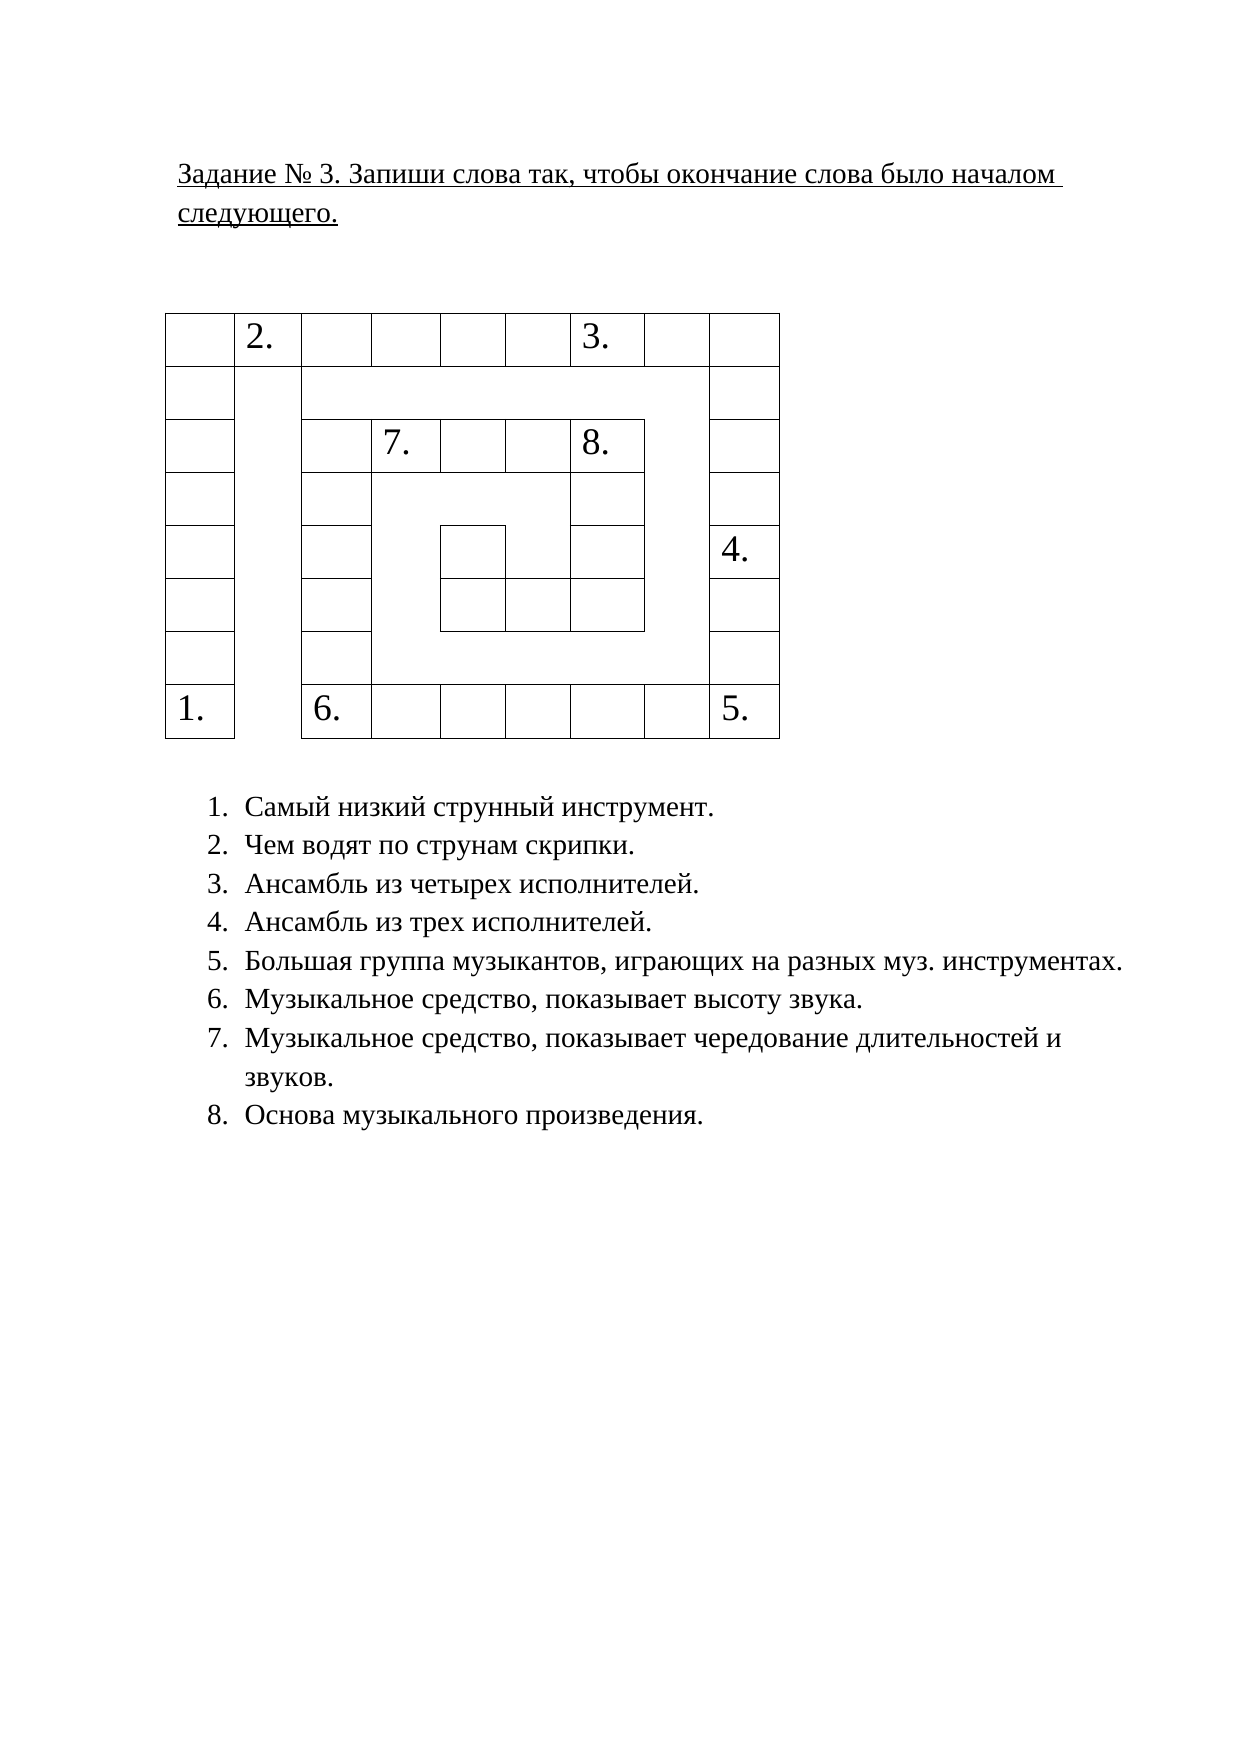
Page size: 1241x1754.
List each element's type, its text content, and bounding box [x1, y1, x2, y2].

table_cell [571, 579, 644, 631]
table_cell 8. [571, 420, 644, 472]
table_header [166, 314, 234, 366]
table_cell [506, 579, 570, 631]
table_cell [166, 526, 234, 578]
table_cell [571, 685, 644, 737]
table_header 3. [571, 314, 644, 366]
table_cell 1. [166, 685, 234, 737]
table_cell [441, 685, 505, 737]
table_cell [710, 420, 779, 472]
table_cell [302, 367, 645, 419]
table_cell [506, 420, 570, 472]
table_cell [166, 632, 234, 684]
list Музыкальное средство, показывает высоту звука. [207, 982, 1152, 1015]
table_cell [302, 473, 371, 525]
table_cell [166, 579, 234, 631]
table_header [645, 314, 709, 366]
list Основа музыкального произведения. [207, 1097, 1152, 1131]
table_cell [645, 685, 709, 737]
table_header [372, 314, 440, 366]
table_cell [235, 367, 301, 737]
table_cell 7. [372, 420, 440, 472]
table_cell [571, 526, 644, 578]
table_cell [166, 473, 234, 525]
table_cell [506, 685, 570, 737]
table_cell [302, 632, 371, 684]
table_header [710, 314, 779, 366]
table_cell [166, 420, 234, 472]
table_cell [302, 420, 371, 472]
table_header 2. [235, 314, 301, 366]
table_header [302, 314, 371, 366]
table_cell [441, 526, 505, 578]
table_cell [710, 473, 779, 525]
table_cell [441, 420, 505, 472]
table_cell [302, 526, 371, 578]
table_cell [372, 525, 440, 631]
table_header [506, 314, 570, 366]
list Ансамбль из трех исполнителей. [207, 904, 1152, 938]
table_cell [302, 579, 371, 631]
list Музыкальное средство, показывает чередование длительностей и звуков. [207, 1020, 1152, 1092]
table_cell 4. [710, 526, 779, 578]
list Чем водят по струнам скрипки. [207, 827, 1152, 861]
table_cell [710, 632, 779, 684]
table_cell [441, 579, 505, 631]
list Большая группа музыкантов, играющих на разных муз. инструментах. [207, 943, 1152, 977]
table_cell [710, 367, 779, 419]
list Ансамбль из четырех исполнителей. [207, 866, 1152, 899]
table_cell [372, 473, 570, 525]
table_cell [571, 473, 644, 525]
table_cell [506, 525, 570, 578]
text Задание № 3. Запиши слова так, чтобы окончание слова было началом следующего. [177, 157, 1152, 229]
table_header [441, 314, 505, 366]
table_cell [166, 367, 234, 419]
table_cell 6. [302, 685, 371, 737]
table_cell [645, 367, 709, 684]
table_cell 5. [710, 685, 779, 737]
table_cell [372, 685, 440, 737]
table_cell [372, 631, 645, 684]
table_cell [710, 579, 779, 631]
list Самый низкий струнный инструмент. [207, 789, 1152, 822]
